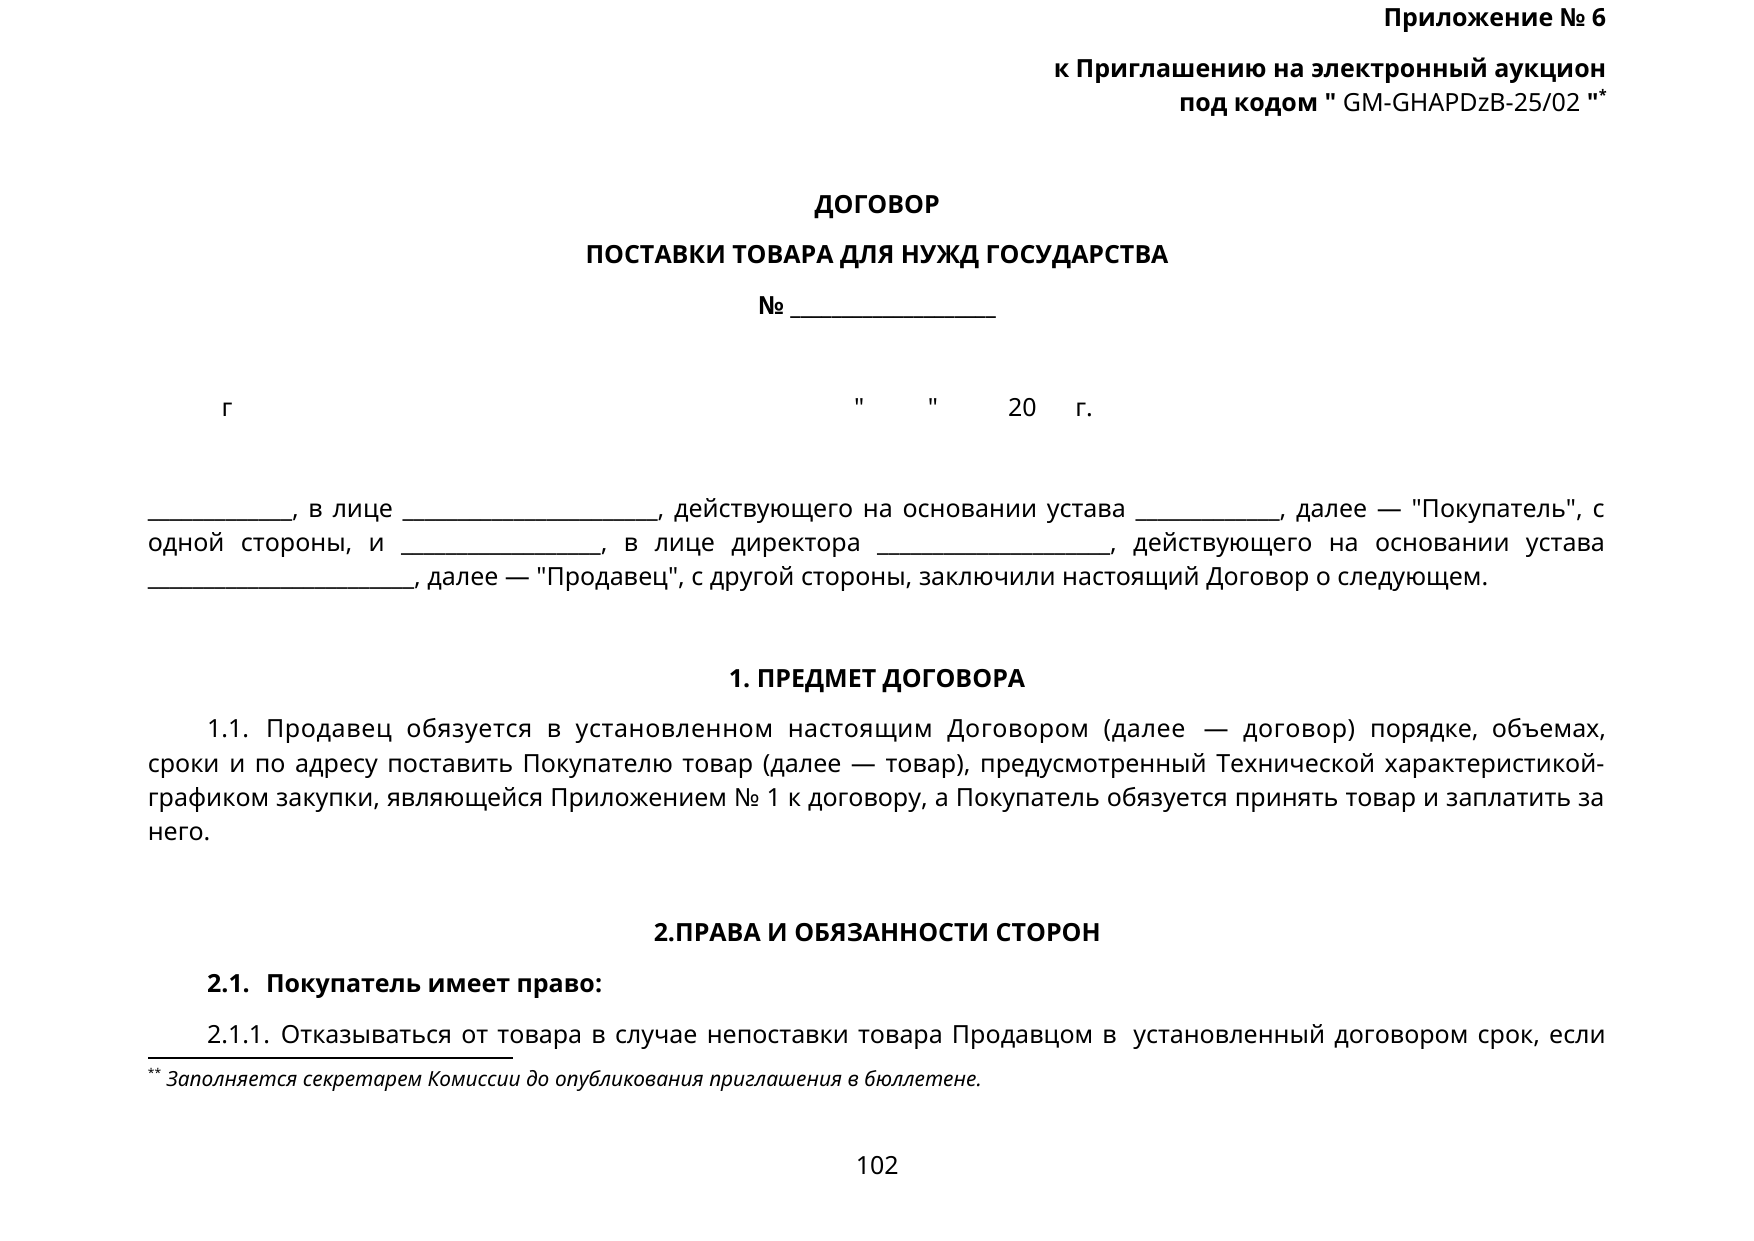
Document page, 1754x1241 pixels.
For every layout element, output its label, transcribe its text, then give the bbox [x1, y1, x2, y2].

text к Приглашению на электронный аукцион под кодом " GM-GHAPDzB-25/02 "* [148, 51, 1606, 119]
text ДОГОВОР [133, 186, 1606, 220]
table_header г [136, 389, 620, 440]
text 2.1. Покупатель имеет право: [148, 966, 1606, 999]
text 1.1. Продавец обязуется в установленном настоящим Договором (далее — договор) порядке, объемах, сроки и по адресу поставить Покупателю товар (далее — товар), предусмотренный Технической характеристикой-графиком закупки, являющейся Приложением № 1 к договору, а Покупатель обязуется принять товар и заплатить за него. [148, 711, 1606, 847]
text _____________, в лице _______________________, действующего на основании устава _____________, далее — "Покупатель", с одной стороны, и __________________, в лице директора _____________________, действующего на основании устава ________________________, далее — "Продавец", с другой стороны, заключили настоящий Договор о следующем. [148, 491, 1606, 593]
text № ____________________ [133, 288, 1606, 322]
text 2.ПРАВА И ОБЯЗАННОСТИ СТОРОН [148, 915, 1606, 949]
text Приложение № 6 [148, 0, 1606, 34]
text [148, 1016, 1606, 1051]
text ПОСТАВКИ ТОВАРА ДЛЯ НУЖД ГОСУДАРСТВА [133, 237, 1606, 271]
table_header " " 20 г. [620, 389, 1104, 440]
text 1. ПРЕДМЕТ ДОГОВОРА [148, 660, 1606, 694]
